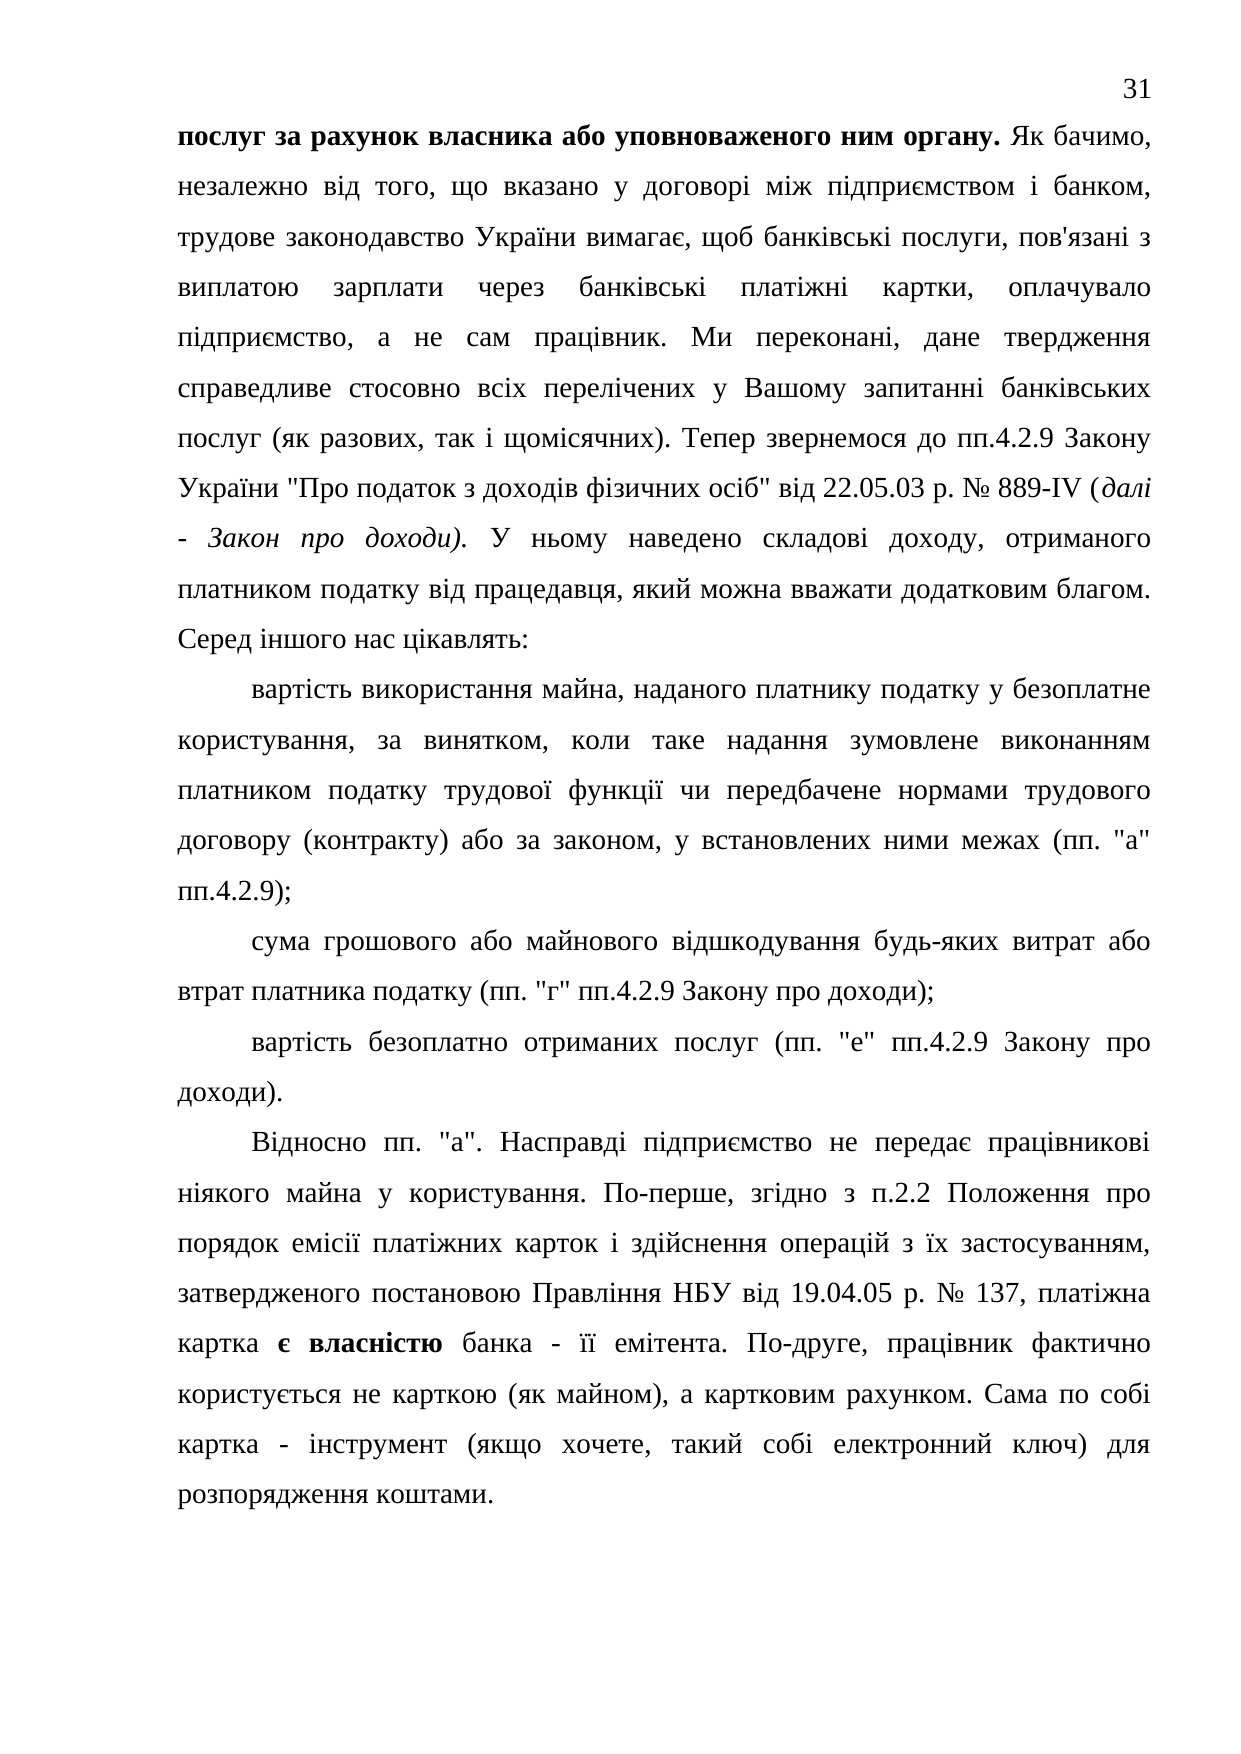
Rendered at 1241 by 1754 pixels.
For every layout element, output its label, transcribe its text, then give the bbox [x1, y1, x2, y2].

text Відносно пп. "а". Насправді підприємство не передає працівникові ніякого майна у користування. По-перше, згідно з п.2.2 Положення про порядок емісії платіжних карток і здійснення операцій з їх застосуванням, затвердженого постановою Правління НБУ від 19.04.05 р. № 137, платіжна картка є власністю банка - її емітента. По-друге, працівник фактично користується не карткою (як майном), а картковим рахунком. Сама по собі картка - інструмент (якщо хочете, такий собі електронний ключ) для розпорядження коштами. [177, 1124, 1152, 1510]
text вартість використання майна, наданого платнику податку у безоплатне користування, за винятком, коли таке надання зумовлене виконанням платником податку трудової функції чи передбачене нормами трудового договору (контракту) або за законом, у встановлених ними межах (пп. "а" пп.4.2.9); [177, 672, 1152, 906]
text сума грошового або майнового відшкодування будь-яких витрат або втрат платника податку (пп. "г" пп.4.2.9 Закону про доходи); [177, 923, 1152, 1007]
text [177, 118, 1152, 655]
text вартість безоплатно отриманих послуг (пп. "е" пп.4.2.9 Закону про доходи). [177, 1024, 1152, 1108]
